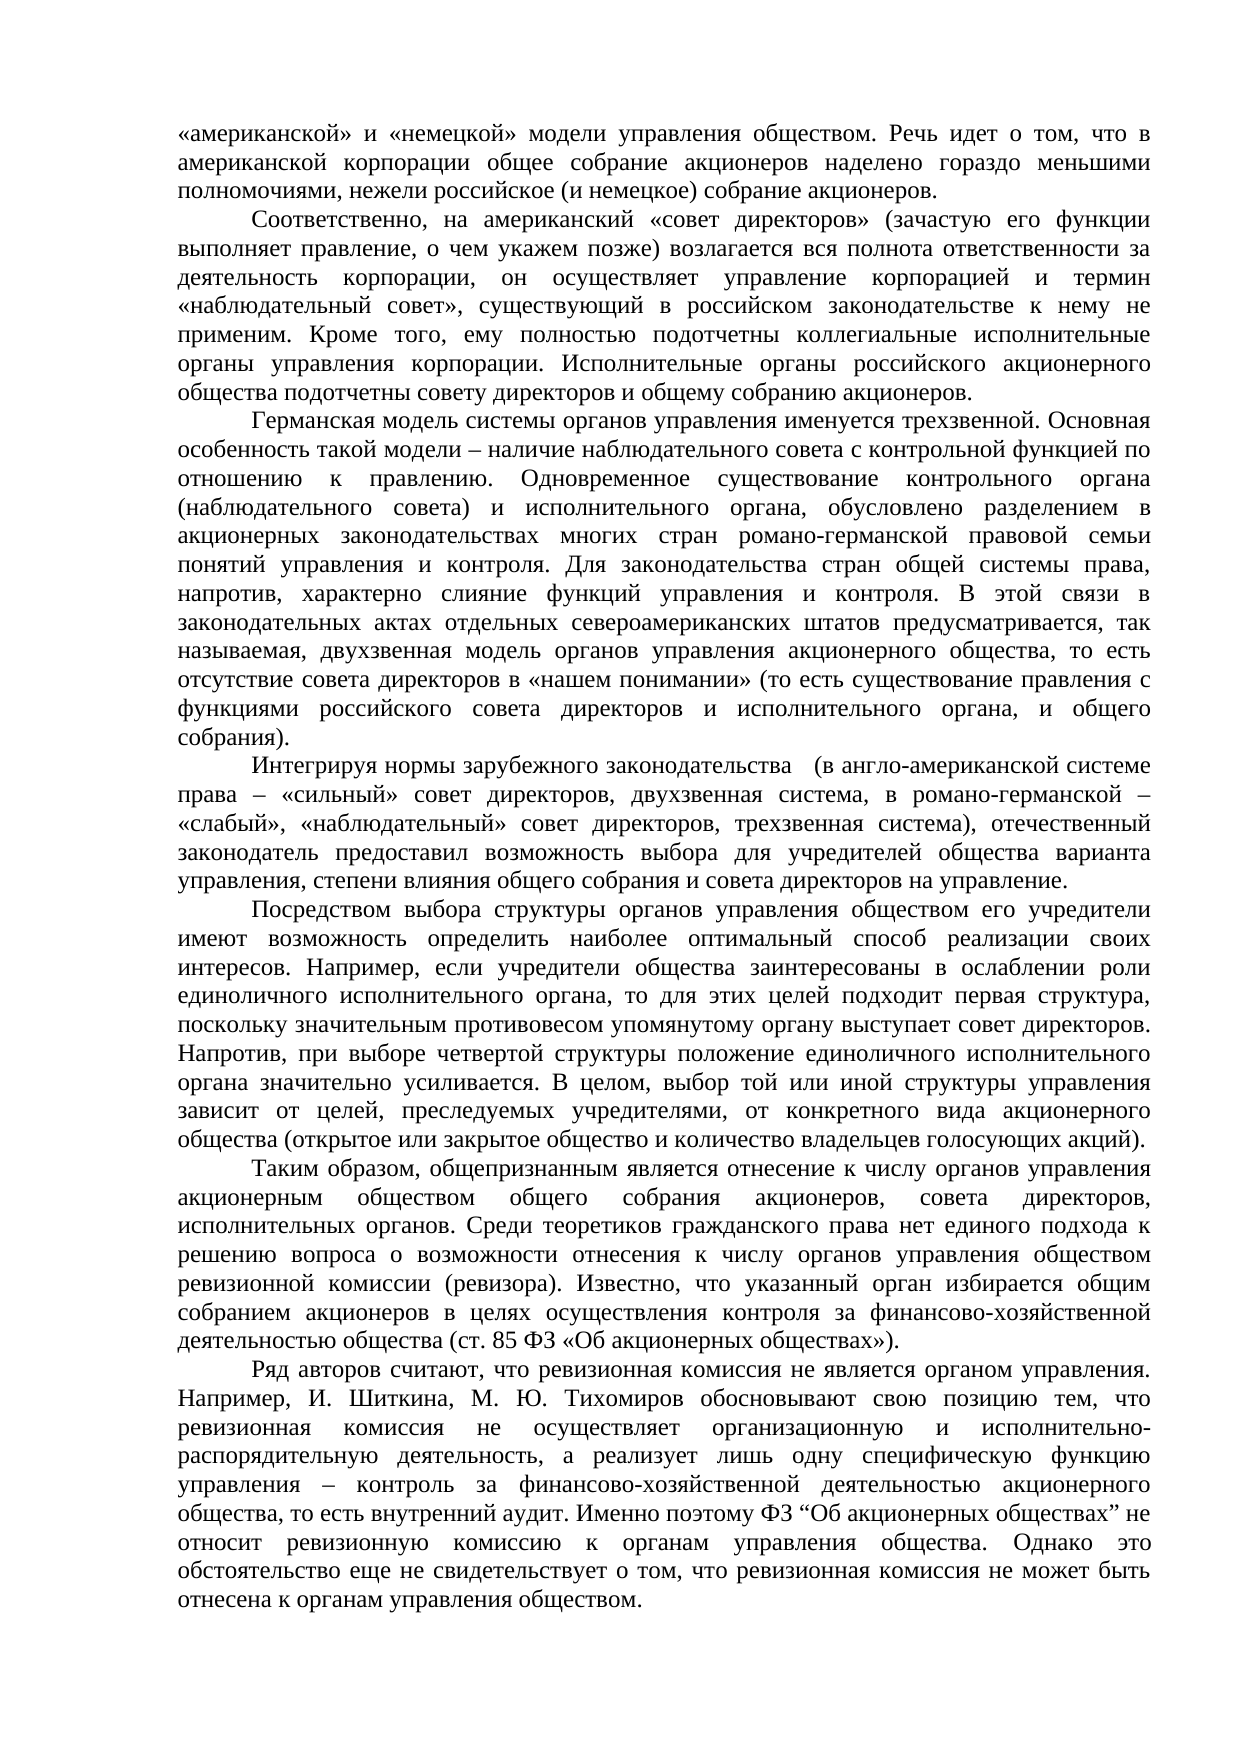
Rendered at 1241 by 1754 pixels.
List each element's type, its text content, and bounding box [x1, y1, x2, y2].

text Германская модель системы органов управления именуется трехзвенной. Основная особенность такой модели – наличие наблюдательного совета с контрольной функцией по отношению к правлению. Одновременное существование контрольного органа (наблюдательного совета) и исполнительного органа, обусловлено разделением в акционерных законодательствах многих стран романо-германской правовой семьи понятий управления и контроля. Для законодательства стран общей системы права, напротив, характерно слияние функций управления и контроля. В этой связи в законодательных актах отдельных североамериканских штатов предусматривается, так называемая, двухзвенная модель органов управления акционерного общества, то есть отсутствие совета директоров в «нашем понимании» (то есть существование правления с функциями российского совета директоров и исполнительного органа, и общего собрания). [177, 406, 1152, 751]
text Посредством выбора структуры органов управления обществом его учредители имеют возможность определить наиболее оптимальный способ реализации своих интересов. Например, если учредители общества заинтересованы в ослаблении роли единоличного исполнительного органа, то для этих целей подходит первая структура, поскольку значительным противовесом упомянутому органу выступает совет директоров. Напротив, при выборе четвертой структуры положение единоличного исполнительного органа значительно усиливается. В целом, выбор той или иной структуры управления зависит от целей, преследуемых учредителями, от конкретного вида акционерного общества (открытое или закрытое общество и количество владельцев голосующих акций). [177, 894, 1152, 1153]
text Таким образом, общепризнанным является отнесение к числу органов управления акционерным обществом общего собрания акционеров, совета директоров, исполнительных органов. Среди теоретиков гражданского права нет единого подхода к решению вопроса о возможности отнесения к числу органов управления обществом ревизионной комиссии (ревизора). Известно, что указанный орган избирается общим собранием акционеров в целях осуществления контроля за финансово-хозяйственной деятельностью общества (ст. 85 ФЗ «Об акционерных обществах»). [177, 1153, 1152, 1354]
text Соответственно, на американский «совет директоров» (зачастую его функции выполняет правление, о чем укажем позже) возлагается вся полнота ответственности за деятельность корпорации, он осуществляет управление корпорацией и термин «наблюдательный совет», существующий в российском законодательстве к нему не применим. Кроме того, ему полностью подотчетны коллегиальные исполнительные органы управления корпорации. Исполнительные органы российского акционерного общества подотчетны совету директоров и общему собранию акционеров. [177, 204, 1152, 406]
text Ряд авторов считают, что ревизионная комиссия не является органом управления. Например, И. Шиткина, М. Ю. Тихомиров обосновывают свою позицию тем, что ревизионная комиссия не осуществляет организационную и исполнительно-распорядительную деятельность, а реализует лишь одну специфическую функцию управления – контроль за финансово-хозяйственной деятельностью акционерного общества, то есть внутренний аудит. Именно поэтому ФЗ “Об акционерных обществах” не относит ревизионную комиссию к органам управления общества. Однако это обстоятельство еще не свидетельствует о том, что ревизионная комиссия не может быть отнесена к органам управления обществом. [177, 1354, 1152, 1613]
text Интегрируя нормы зарубежного законодательства (в англо-американской системе права – «сильный» совет директоров, двухзвенная система, в романо-германской – «слабый», «наблюдательный» совет директоров, трехзвенная система), отечественный законодатель предоставил возможность выбора для учредителей общества варианта управления, степени влияния общего собрания и совета директоров на управление. [177, 751, 1152, 894]
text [177, 118, 1152, 204]
